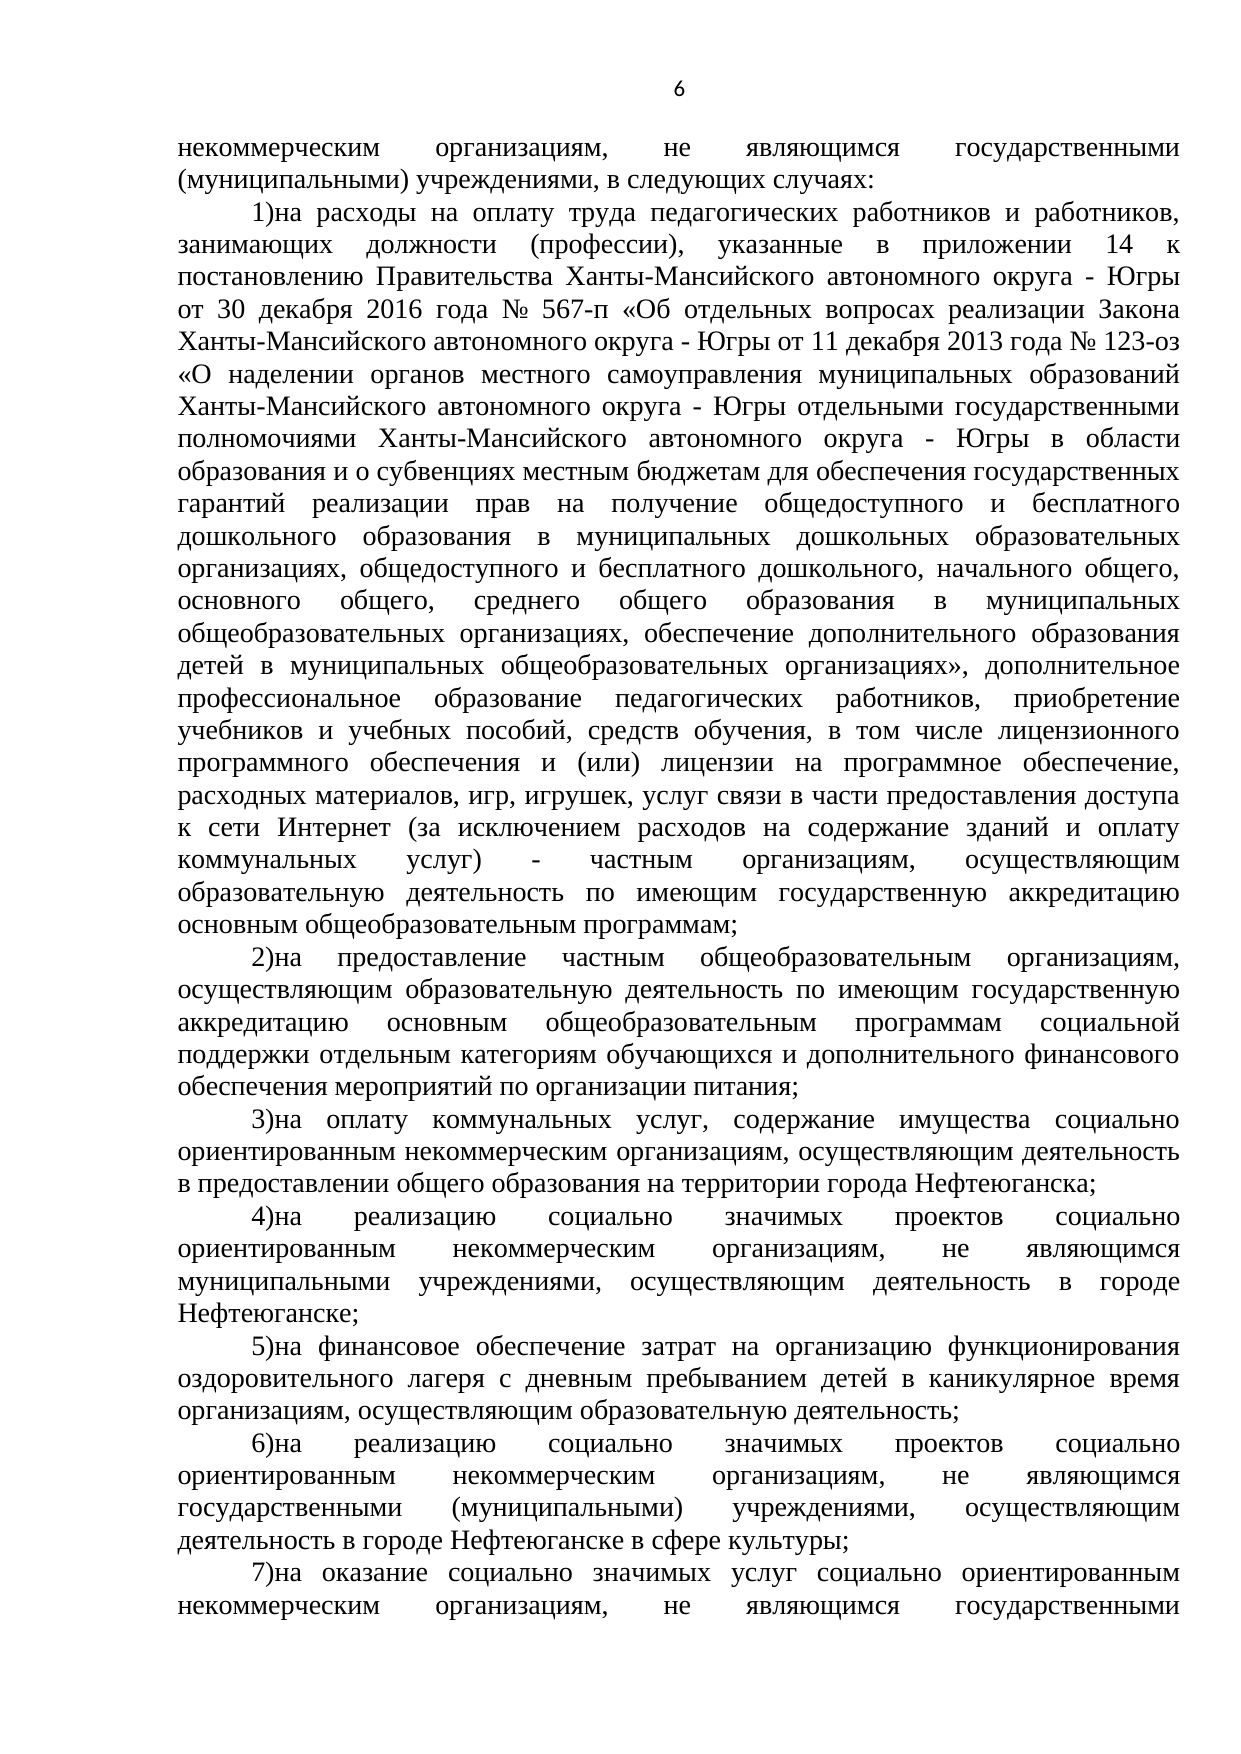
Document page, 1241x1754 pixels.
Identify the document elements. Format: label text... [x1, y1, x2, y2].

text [177, 1555, 1181, 1620]
text 6)на реализацию социально значимых проектов социально ориентированным некоммерческим организациям, не являющимся государственными (муниципальными) учреждениями, осуществляющим деятельность в городе Нефтеюганске в сфере культуры; [177, 1426, 1181, 1555]
text 2)на предоставление частным общеобразовательным организациям, осуществляющим образовательную деятельность по имеющим государственную аккредитацию основным общеобразовательным программам социальной поддержки отдельным категориям обучающихся и дополнительного финансового обеспечения мероприятий по организации питания; [177, 940, 1181, 1102]
text 5)на финансовое обеспечение затрат на организацию функционирования оздоровительного лагеря с дневным пребыванием детей в каникулярное время организациям, осуществляющим образовательную деятельность; [177, 1328, 1181, 1426]
text 4)на реализацию социально значимых проектов социально ориентированным некоммерческим организациям, не являющимся муниципальными учреждениями, осуществляющим деятельность в городе Нефтеюганске; [177, 1199, 1181, 1328]
text 1)на расходы на оплату труда педагогических работников и работников, занимающих должности (профессии), указанные в приложении 14 к постановлению Правительства Ханты-Мансийского автономного округа - Югры от 30 декабря 2016 года № 567-п «Об отдельных вопросах реализации Закона Ханты-Мансийского автономного округа - Югры от 11 декабря 2013 года № 123-оз «О наделении органов местного самоуправления муниципальных образований Ханты-Мансийского автономного округа - Югры отдельными государственными полномочиями Ханты-Мансийского автономного округа - Югры в области образования и о субвенциях местным бюджетам для обеспечения государственных гарантий реализации прав на получение общедоступного и бесплатного дошкольного образования в муниципальных дошкольных образовательных организациях, общедоступного и бесплатного дошкольного, начального общего, основного общего, среднего общего образования в муниципальных общеобразовательных организациях, обеспечение дополнительного образования детей в муниципальных общеобразовательных организациях», дополнительное профессиональное образование педагогических работников, приобретение учебников и учебных пособий, средств обучения, в том числе лицензионного программного обеспечения и (или) лицензии на программное обеспечение, расходных материалов, игр, игрушек, услуг связи в части предоставления доступа к сети Интернет (за исключением расходов на содержание зданий и оплату коммунальных услуг) - частным организациям, осуществляющим образовательную деятельность по имеющим государственную аккредитацию основным общеобразовательным программам; [177, 195, 1181, 940]
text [177, 130, 1181, 195]
text 3)на оплату коммунальных услуг, содержание имущества социально ориентированным некоммерческим организациям, осуществляющим деятельность в предоставлении общего образования на территории города Нефтеюганска; [177, 1102, 1181, 1199]
